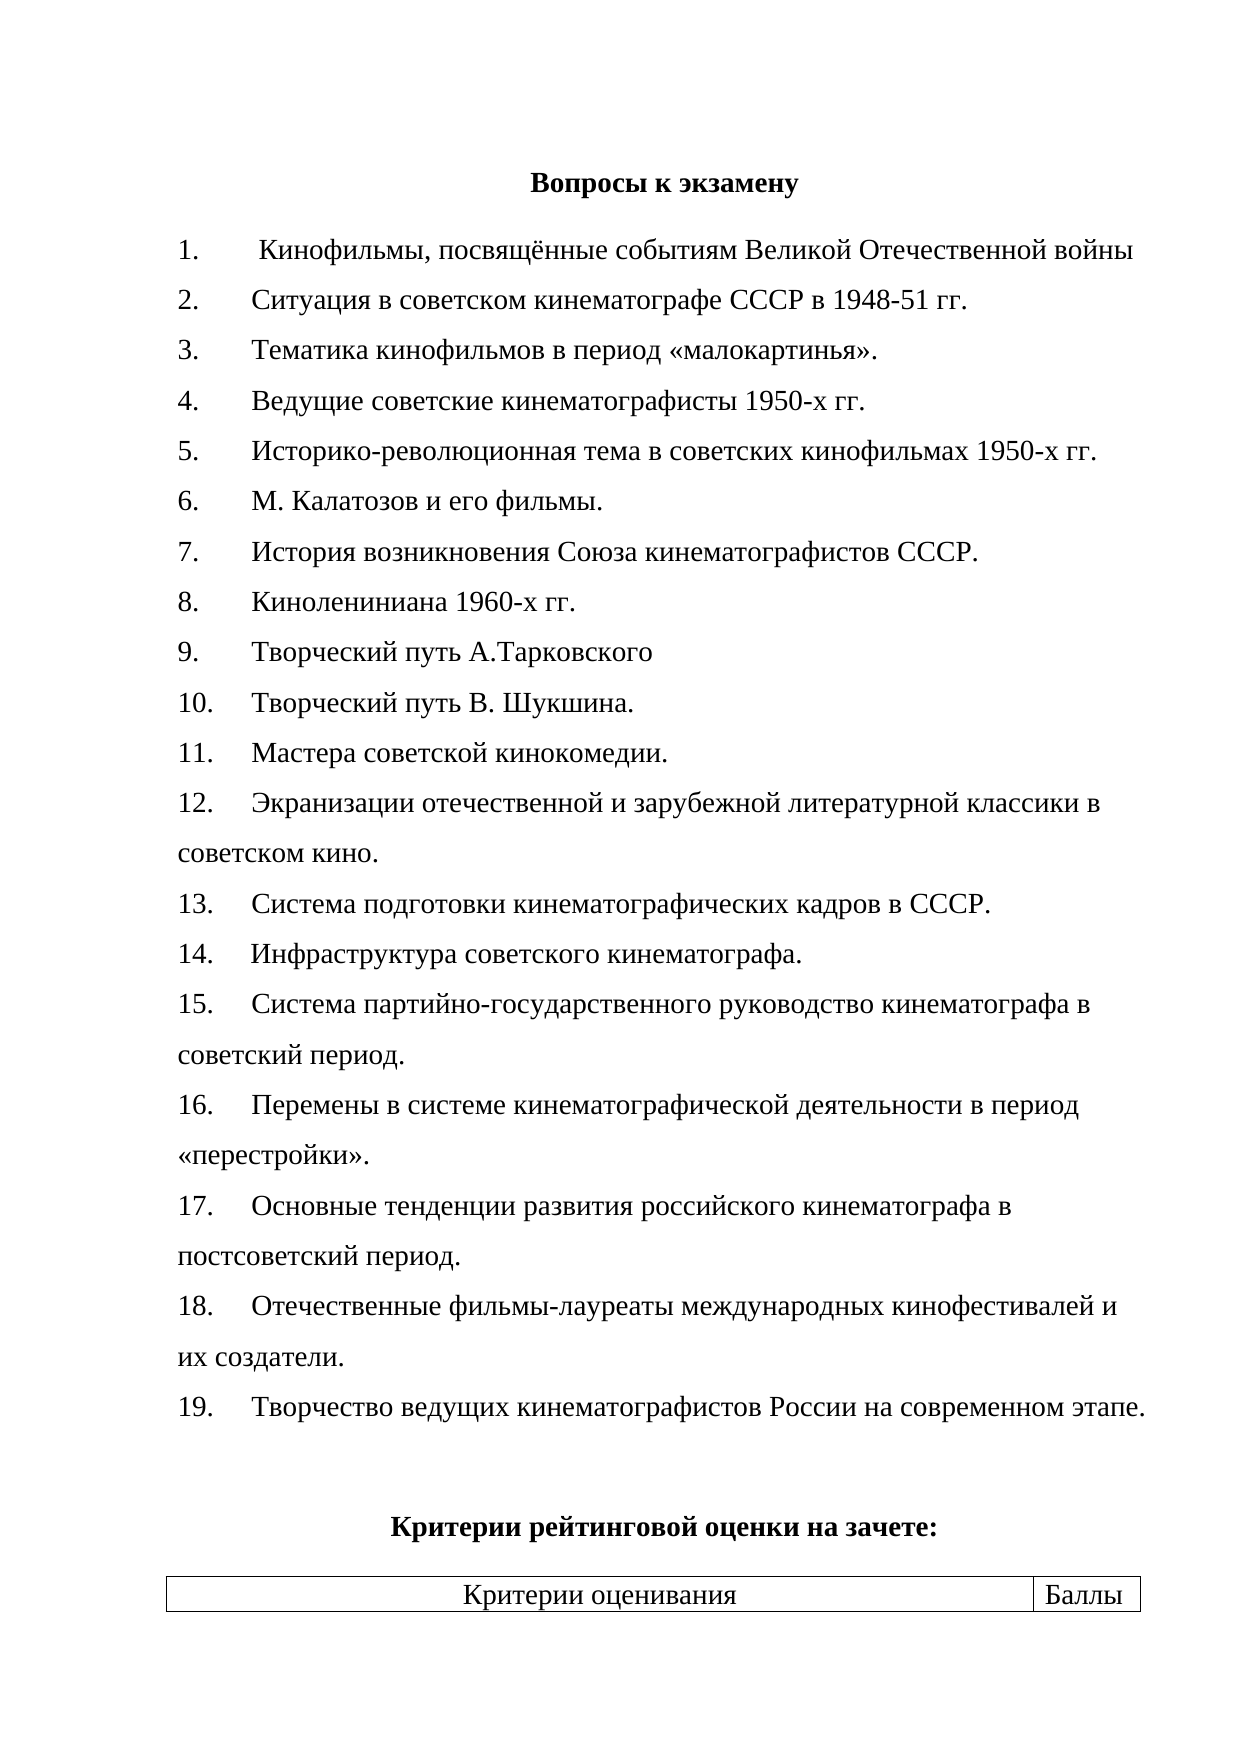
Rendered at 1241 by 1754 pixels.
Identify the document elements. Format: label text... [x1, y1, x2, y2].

text Критерии рейтинговой оценки на зачете: [177, 1509, 1152, 1543]
list Творческий путь А.Тарковского [177, 634, 1152, 668]
list М. Калатозов и его фильмы. [177, 483, 1152, 517]
list Перемены в системе кинематографической деятельности в период «перестройки». [177, 1087, 1152, 1171]
list Кинофильмы, посвящённые событиям Великой Отечественной войны [177, 232, 1152, 265]
list Отечественные фильмы-лауреаты международных кинофестивалей и их создатели. [177, 1288, 1152, 1372]
table_header Баллы [1034, 1577, 1140, 1611]
list Ситуация в советском кинематографе СССР в 1948-51 гг. [177, 282, 1152, 316]
list Система подготовки кинематографических кадров в СССР. [177, 886, 1152, 919]
list Творческий путь В. Шукшина. [177, 685, 1152, 718]
list Тематика кинофильмов в период «малокартинья». [177, 332, 1152, 366]
list Мастера советской кинокомедии. [177, 735, 1152, 768]
list Система партийно-государственного руководство кинематографа в советский период. [177, 987, 1152, 1070]
list Основные тенденции развития российского кинематографа в постсоветский период. [177, 1188, 1152, 1272]
list Экранизации отечественной и зарубежной литературной классики в советском кино. [177, 785, 1152, 869]
list Историко-революционная тема в советских кинофильмах 1950-х гг. [177, 433, 1152, 467]
table_header Критерии оценивания [167, 1577, 1033, 1611]
text 14. Инфраструктура советского кинематографа. [177, 936, 1152, 970]
text Вопросы к экзамену [177, 165, 1152, 198]
list Ведущие советские кинематографисты 1950-х гг. [177, 383, 1152, 416]
list История возникновения Союза кинематографистов СССР. [177, 534, 1152, 567]
list Творчество ведущих кинематографистов России на современном этапе. [177, 1389, 1152, 1423]
list Кинолениниана 1960-х гг. [177, 584, 1152, 618]
